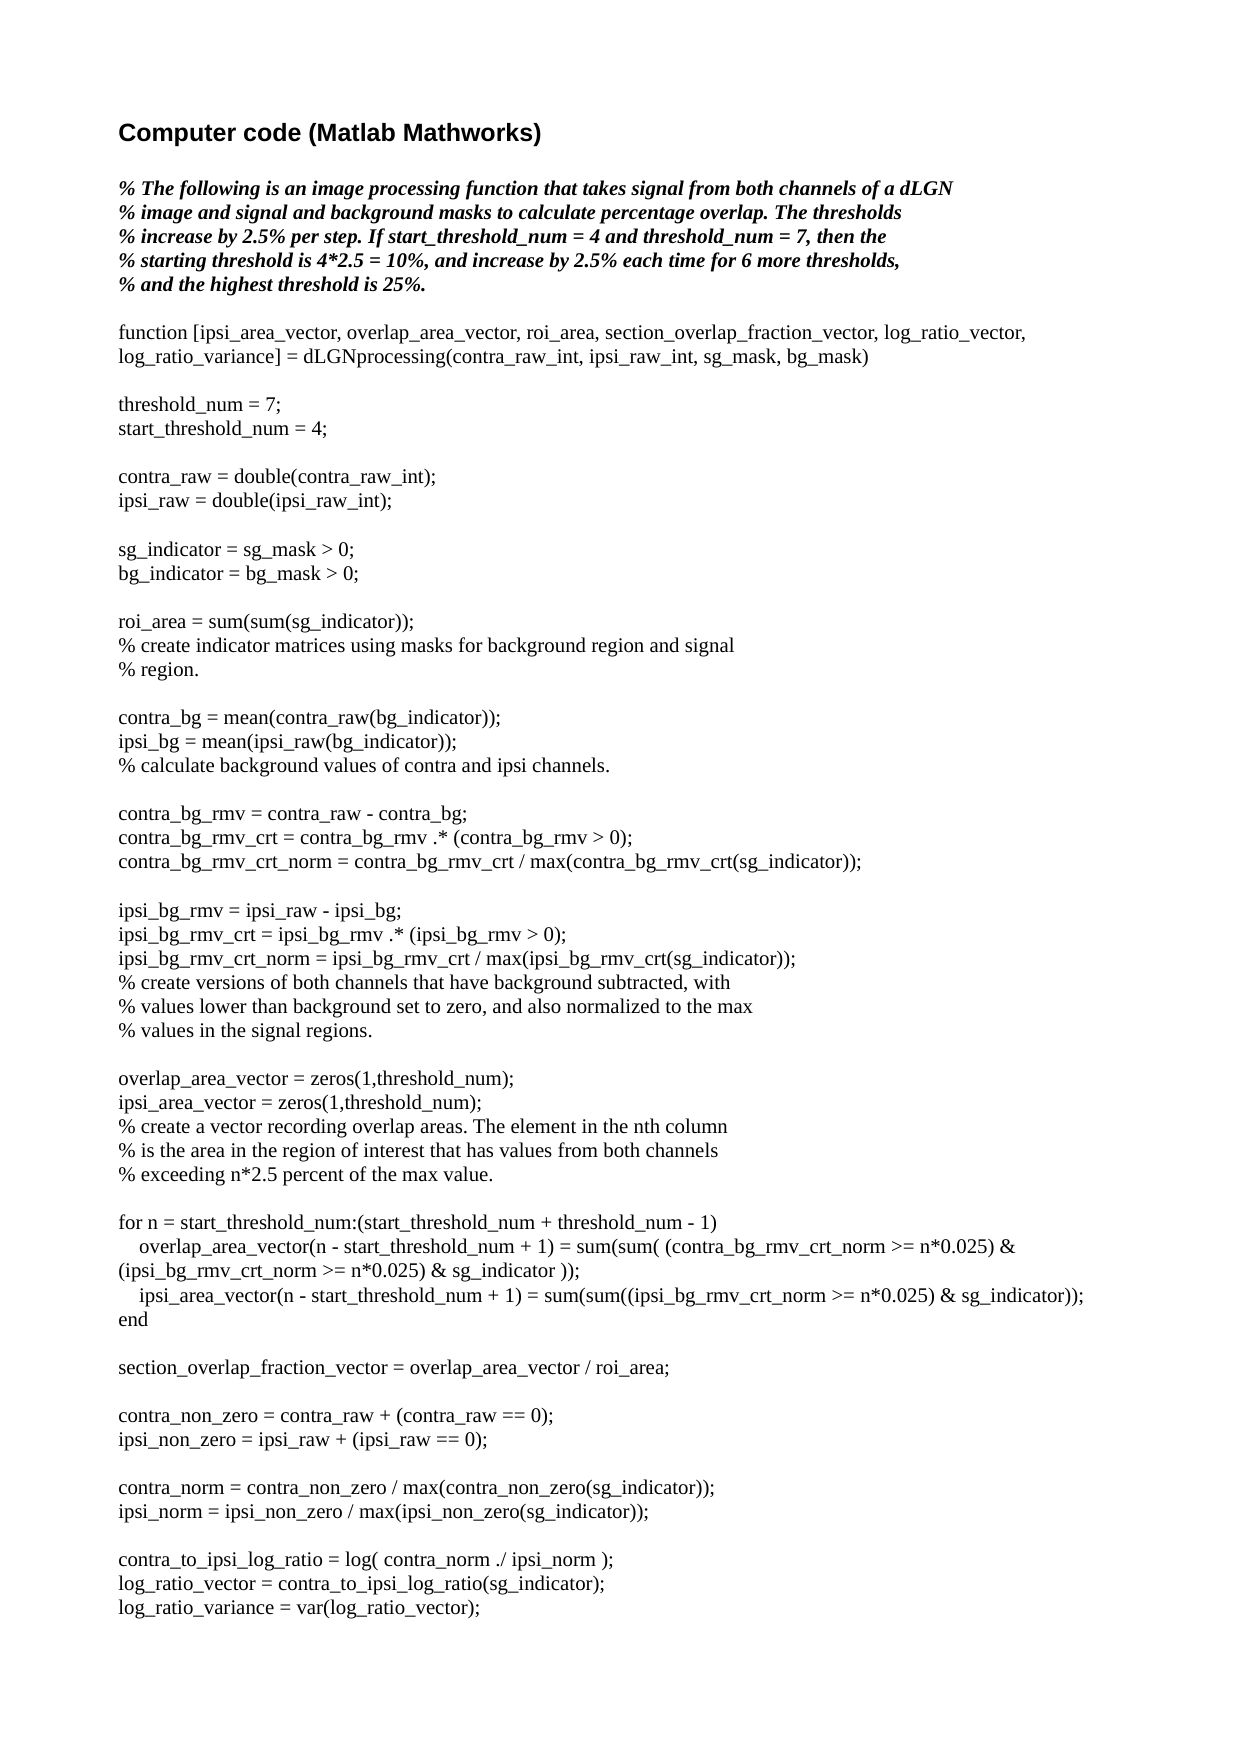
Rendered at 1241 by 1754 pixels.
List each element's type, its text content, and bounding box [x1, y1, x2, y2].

text contra_to_ipsi_log_ratio = log( contra_norm ./ ipsi_norm ); [118, 1547, 1122, 1571]
text bg_indicator = bg_mask > 0; [118, 561, 1122, 585]
text % and the highest threshold is 25%. [118, 272, 1122, 296]
text % increase by 2.5% per step. If start_threshold_num = 4 and threshold_num = 7, then the [118, 224, 1122, 248]
text % exceeding n*2.5 percent of the max value. [118, 1162, 1122, 1186]
text % create a vector recording overlap areas. The element in the nth column [118, 1114, 1122, 1138]
text for n = start_threshold_num:(start_threshold_num + threshold_num - 1) [118, 1210, 1122, 1234]
text threshold_num = 7; [118, 392, 1122, 416]
text contra_bg_rmv = contra_raw - contra_bg; [118, 801, 1122, 825]
text % image and signal and background masks to calculate percentage overlap. The thresholds [118, 200, 1122, 224]
text roi_area = sum(sum(sg_indicator)); [118, 609, 1122, 633]
text contra_bg_rmv_crt = contra_bg_rmv .* (contra_bg_rmv > 0); [118, 825, 1122, 849]
text % calculate background values of contra and ipsi channels. [118, 753, 1122, 777]
text % The following is an image processing function that takes signal from both channels of a dLGN [118, 176, 1122, 200]
text % create versions of both channels that have background subtracted, with [118, 970, 1122, 994]
text start_threshold_num = 4; [118, 416, 1122, 440]
text ipsi_area_vector(n - start_threshold_num + 1) = sum(sum((ipsi_bg_rmv_crt_norm >= n*0.025) & sg_indicator)); [118, 1282, 1122, 1307]
text overlap_area_vector(n - start_threshold_num + 1) = sum(sum( (contra_bg_rmv_crt_norm >= n*0.025) & (ipsi_bg_rmv_crt_norm >= n*0.025) & sg_indicator )); [118, 1234, 1122, 1282]
text % values in the signal regions. [118, 1018, 1122, 1042]
text ipsi_raw = double(ipsi_raw_int); [118, 488, 1122, 512]
text % create indicator matrices using masks for background region and signal [118, 633, 1122, 657]
text % is the area in the region of interest that has values from both channels [118, 1138, 1122, 1162]
text ipsi_bg_rmv = ipsi_raw - ipsi_bg; [118, 897, 1122, 922]
text ipsi_non_zero = ipsi_raw + (ipsi_raw == 0); [118, 1427, 1122, 1451]
text section_overlap_fraction_vector = overlap_area_vector / roi_area; [118, 1355, 1122, 1379]
text ipsi_norm = ipsi_non_zero / max(ipsi_non_zero(sg_indicator)); [118, 1499, 1122, 1523]
text ipsi_bg_rmv_crt = ipsi_bg_rmv .* (ipsi_bg_rmv > 0); [118, 922, 1122, 946]
text contra_bg_rmv_crt_norm = contra_bg_rmv_crt / max(contra_bg_rmv_crt(sg_indicator)); [118, 849, 1122, 873]
text Computer code (Matlab Mathworks) [118, 118, 1122, 147]
text ipsi_area_vector = zeros(1,threshold_num); [118, 1090, 1122, 1114]
text % values lower than background set to zero, and also normalized to the max [118, 994, 1122, 1018]
text ipsi_bg_rmv_crt_norm = ipsi_bg_rmv_crt / max(ipsi_bg_rmv_crt(sg_indicator)); [118, 946, 1122, 970]
text contra_non_zero = contra_raw + (contra_raw == 0); [118, 1403, 1122, 1427]
text contra_bg = mean(contra_raw(bg_indicator)); [118, 705, 1122, 729]
text % starting threshold is 4*2.5 = 10%, and increase by 2.5% each time for 6 more thresholds, [118, 248, 1122, 272]
text % region. [118, 657, 1122, 681]
text ipsi_bg = mean(ipsi_raw(bg_indicator)); [118, 729, 1122, 753]
text sg_indicator = sg_mask > 0; [118, 537, 1122, 561]
text end [118, 1307, 1122, 1331]
text contra_norm = contra_non_zero / max(contra_non_zero(sg_indicator)); [118, 1475, 1122, 1499]
text contra_raw = double(contra_raw_int); [118, 464, 1122, 488]
text function [ipsi_area_vector, overlap_area_vector, roi_area, section_overlap_fraction_vector, log_ratio_vector, log_ratio_variance] = dLGNprocessing(contra_raw_int, ipsi_raw_int, sg_mask, bg_mask) [118, 320, 1122, 368]
text overlap_area_vector = zeros(1,threshold_num); [118, 1066, 1122, 1090]
text log_ratio_vector = contra_to_ipsi_log_ratio(sg_indicator); [118, 1571, 1122, 1595]
text log_ratio_variance = var(log_ratio_vector); [118, 1595, 1122, 1619]
